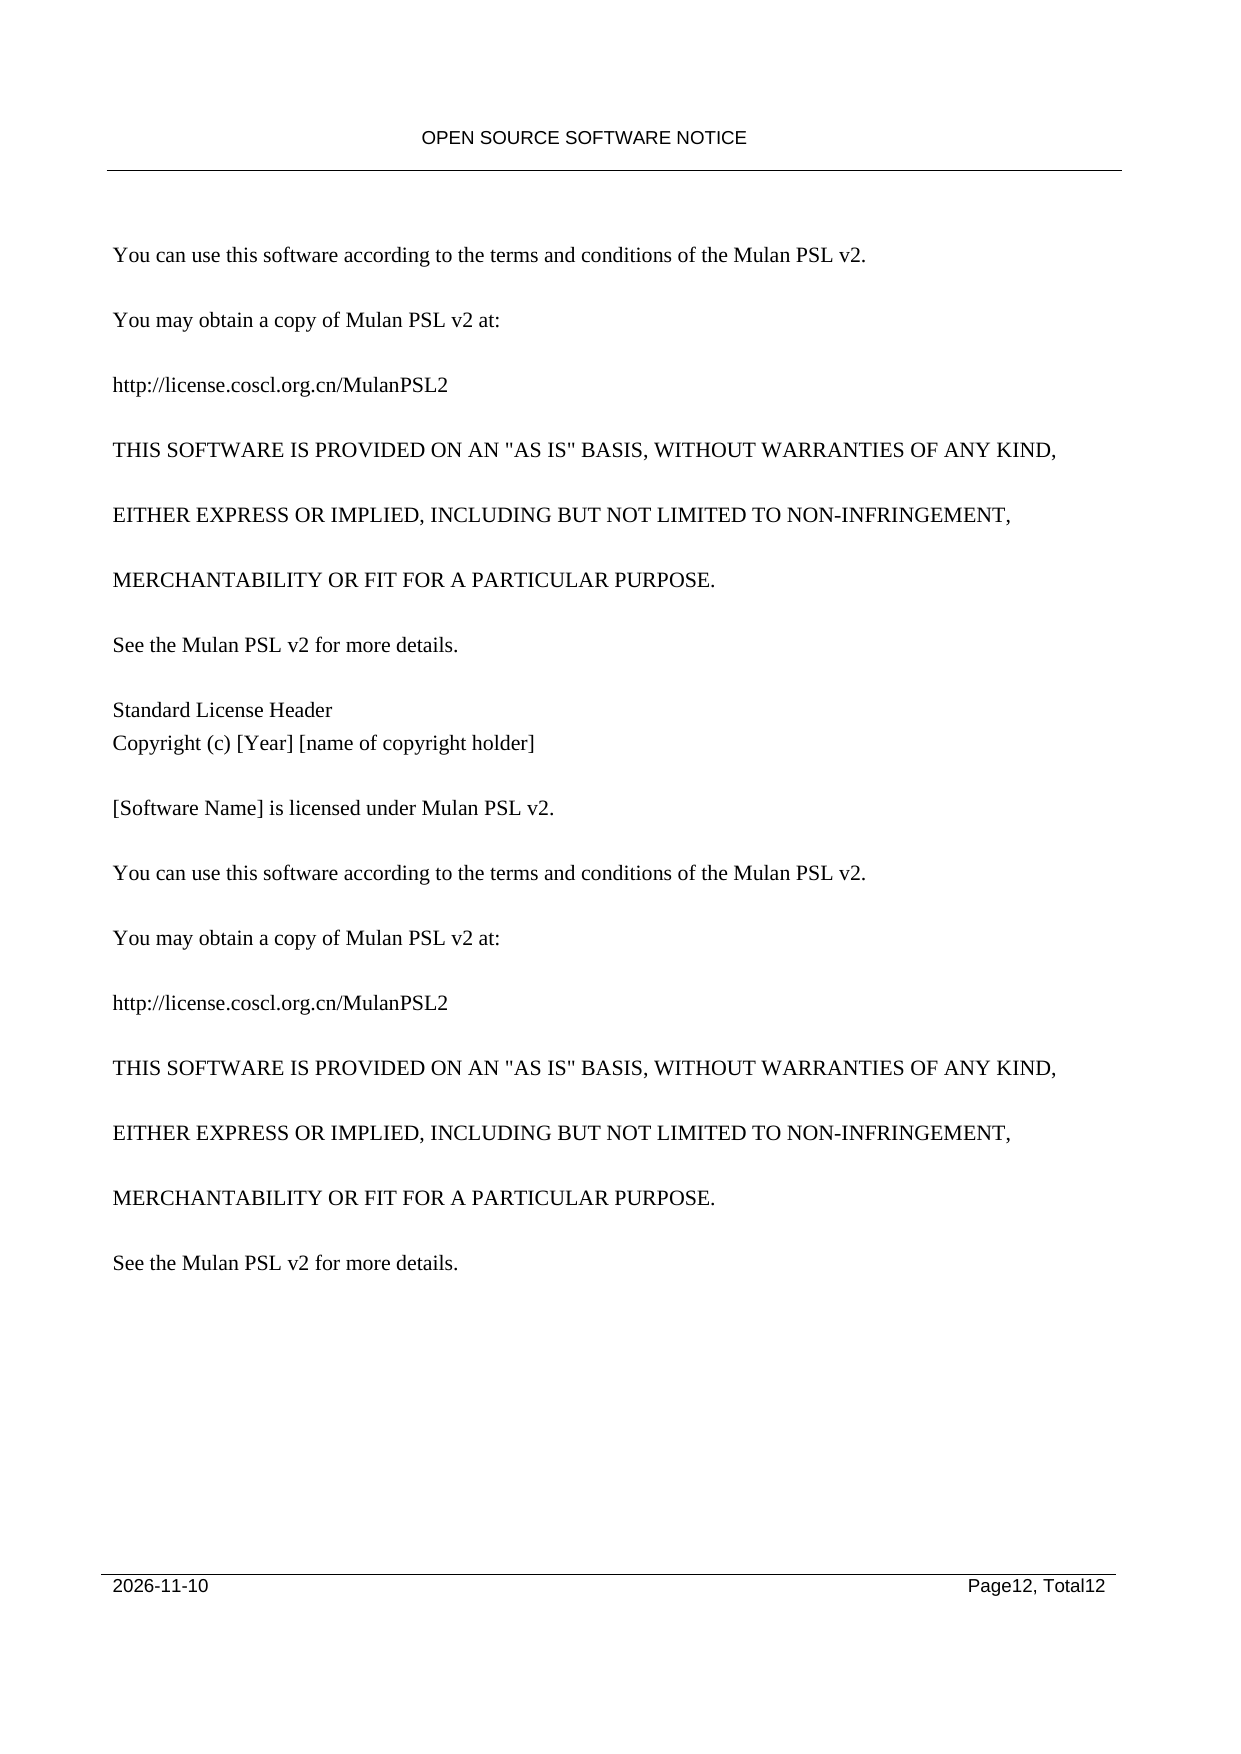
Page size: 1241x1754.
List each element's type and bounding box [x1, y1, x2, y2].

text [112, 206, 1128, 1279]
